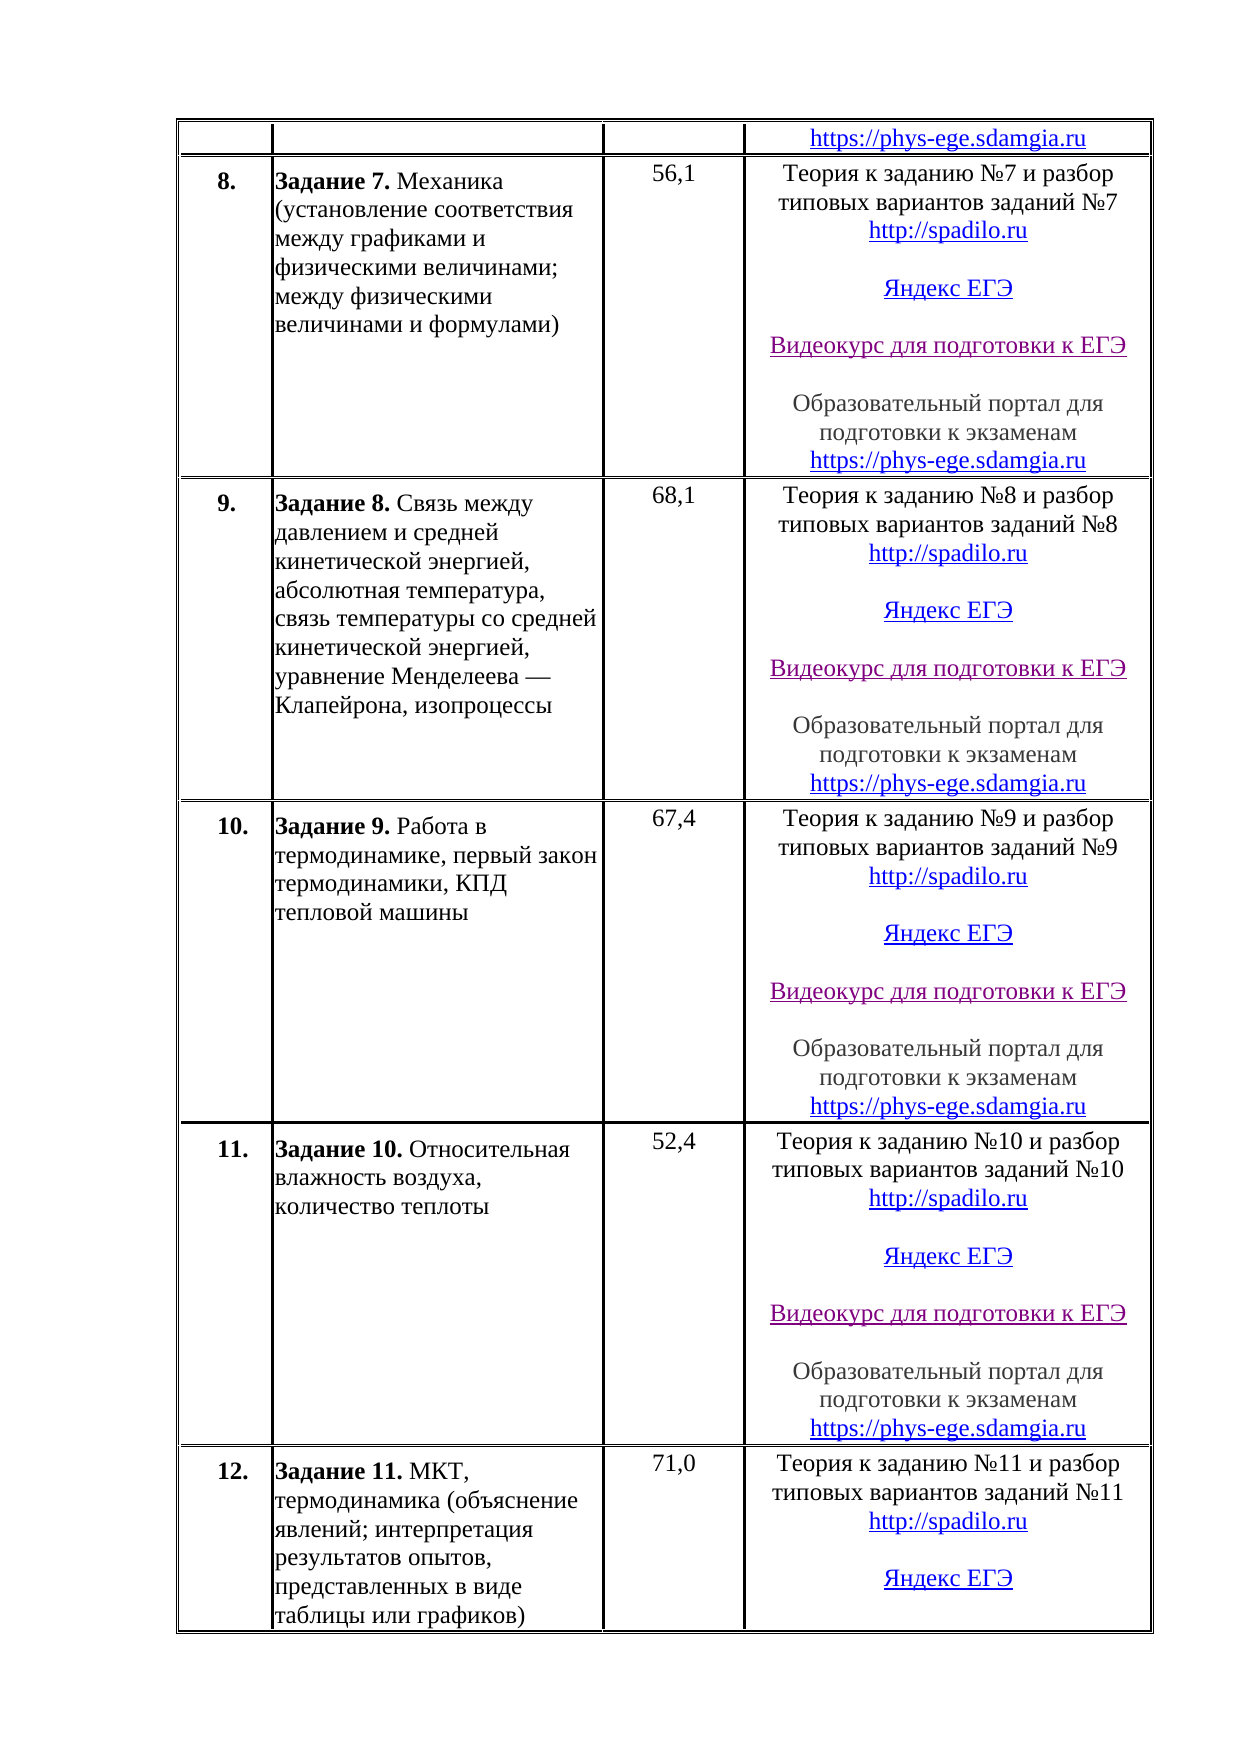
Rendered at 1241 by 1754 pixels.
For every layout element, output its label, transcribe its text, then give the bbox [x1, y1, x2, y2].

table_cell Теория к заданию №7 и разбор типовых вариантов заданий №7 http://spadilo.ru Яндекс ЕГЭ Видеокурс для подготовки к ЕГЭ Образовательный портал для подготовки к экзаменам https://phys-ege.sdamgia.ru [746, 153, 1151, 476]
table_cell Теория к заданию №8 и разбор типовых вариантов заданий №8 http://spadilo.ru Яндекс ЕГЭ Видеокурс для подготовки к ЕГЭ Образовательный портал для подготовки к экзаменам https://phys-ege.sdamgia.ru [744, 476, 1152, 798]
table_cell 67,4 [605, 802, 743, 1121]
table_cell [179, 153, 271, 476]
table_cell 71,0 [603, 1447, 744, 1630]
table_cell Теория к заданию №10 и разбор типовых вариантов заданий №10 http://spadilo.ru Яндекс ЕГЭ Видеокурс для подготовки к ЕГЭ Образовательный портал для подготовки к экзаменам https://phys-ege.sdamgia.ru [746, 1121, 1150, 1444]
table_cell Задание 9. Работа в термодинамике, первый закон термодинамики, КПД тепловой машины [274, 802, 602, 1121]
table_cell 68,1 [605, 479, 743, 798]
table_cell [744, 1444, 1152, 1630]
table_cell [272, 1447, 603, 1630]
table_cell [179, 799, 271, 1121]
table_cell Задание 10. Относительная влажность воздуха, количество теплоты [274, 1124, 602, 1444]
table_cell Задание 8. Связь между давлением и средней кинетической энергией, абсолютная температура, связь температуры со средней кинетической энергией, уравнение Менделеева — Клапейрона, изопроцессы [274, 479, 602, 798]
table_cell Теория к заданию №9 и разбор типовых вариантов заданий №9 http://spadilo.ru Яндекс ЕГЭ Видеокурс для подготовки к ЕГЭ Образовательный портал для подготовки к экзаменам https://phys-ege.sdamgia.ru [746, 799, 1151, 1121]
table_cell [272, 120, 603, 153]
table_cell [179, 1121, 271, 1444]
table_cell [177, 476, 272, 798]
table_cell 68,3 [603, 122, 744, 153]
table_cell [179, 122, 272, 153]
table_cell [744, 122, 1150, 153]
table_cell [177, 1444, 272, 1630]
table_cell 56,1 [605, 157, 743, 476]
table_cell 52,4 [605, 1124, 743, 1444]
table_cell Задание 7. Механика (установление соответствия между графиками и физическими величинами; между физическими величинами и формулами) [274, 157, 602, 476]
